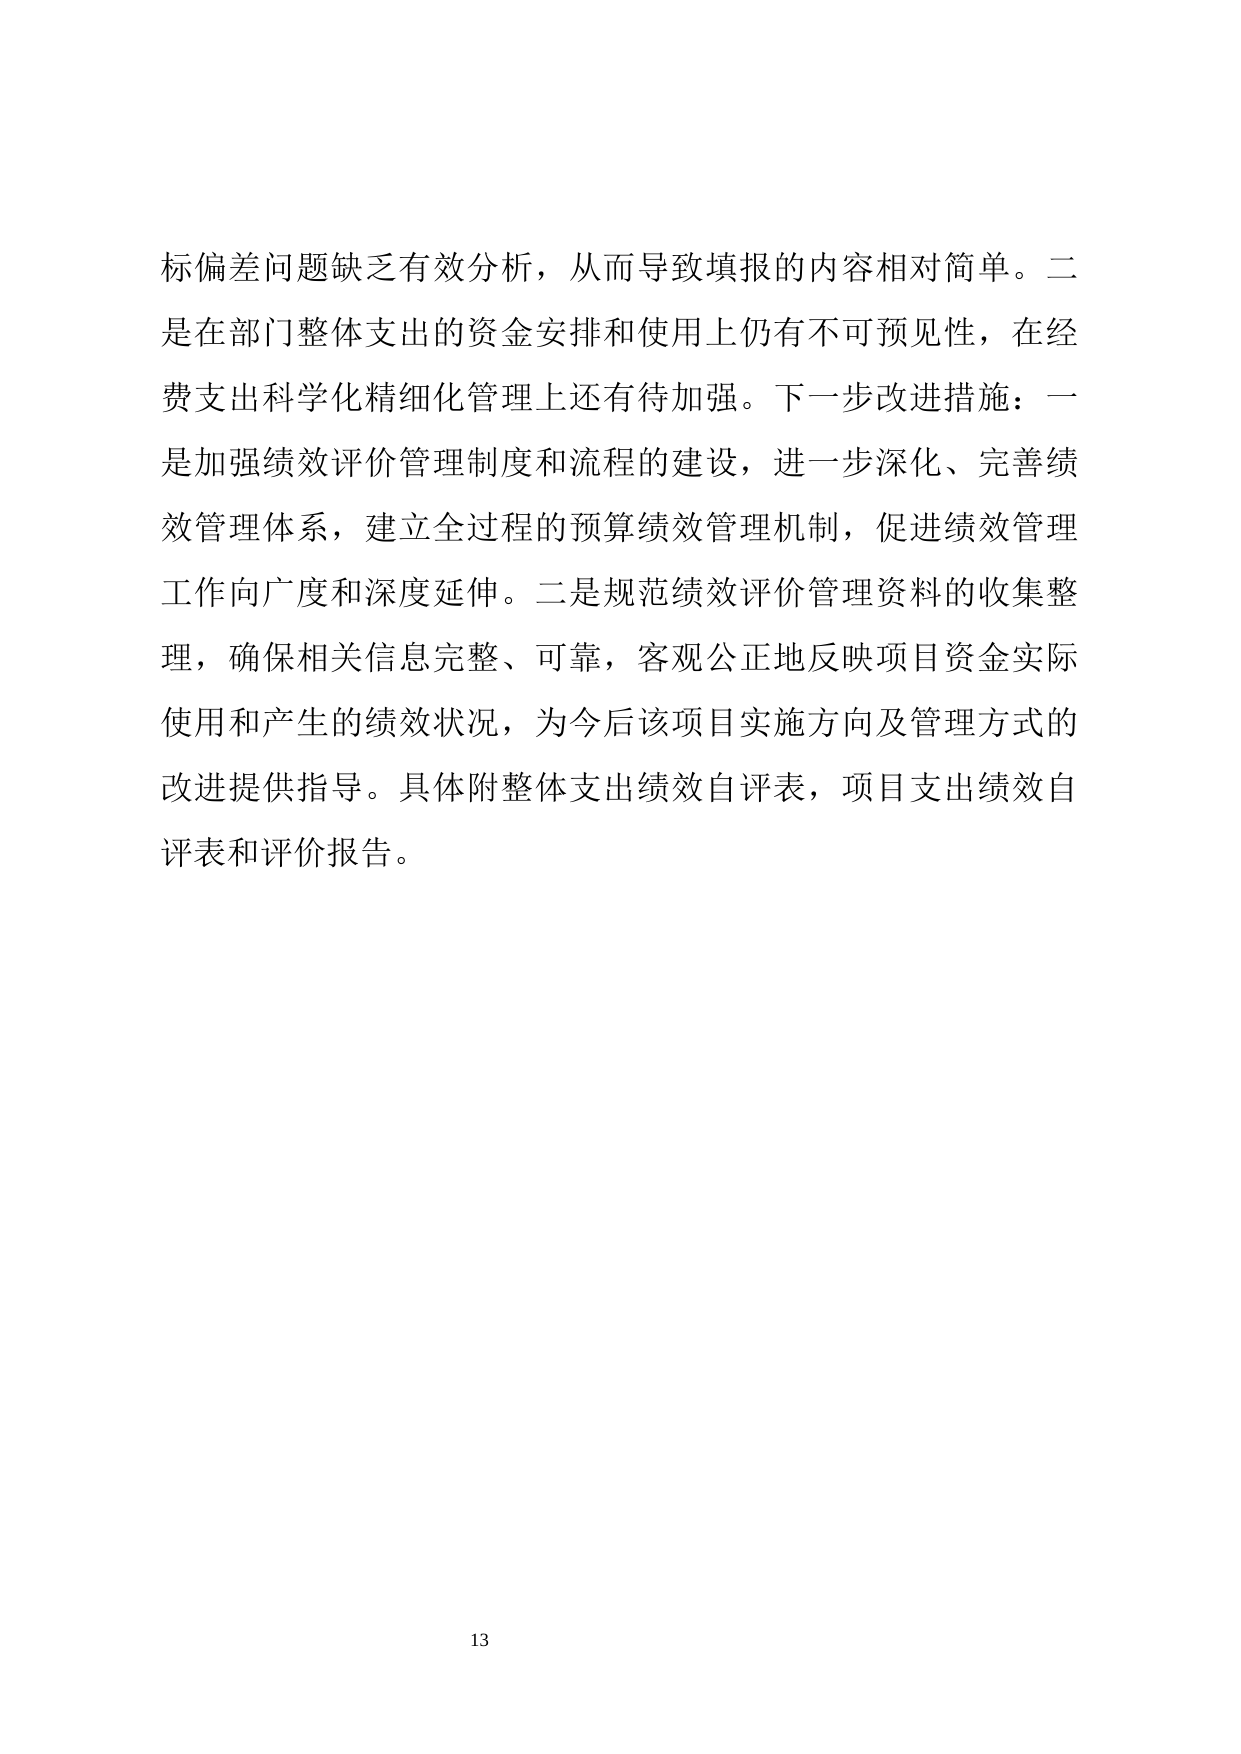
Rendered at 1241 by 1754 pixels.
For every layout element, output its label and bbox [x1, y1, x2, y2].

text [159, 233, 1081, 883]
